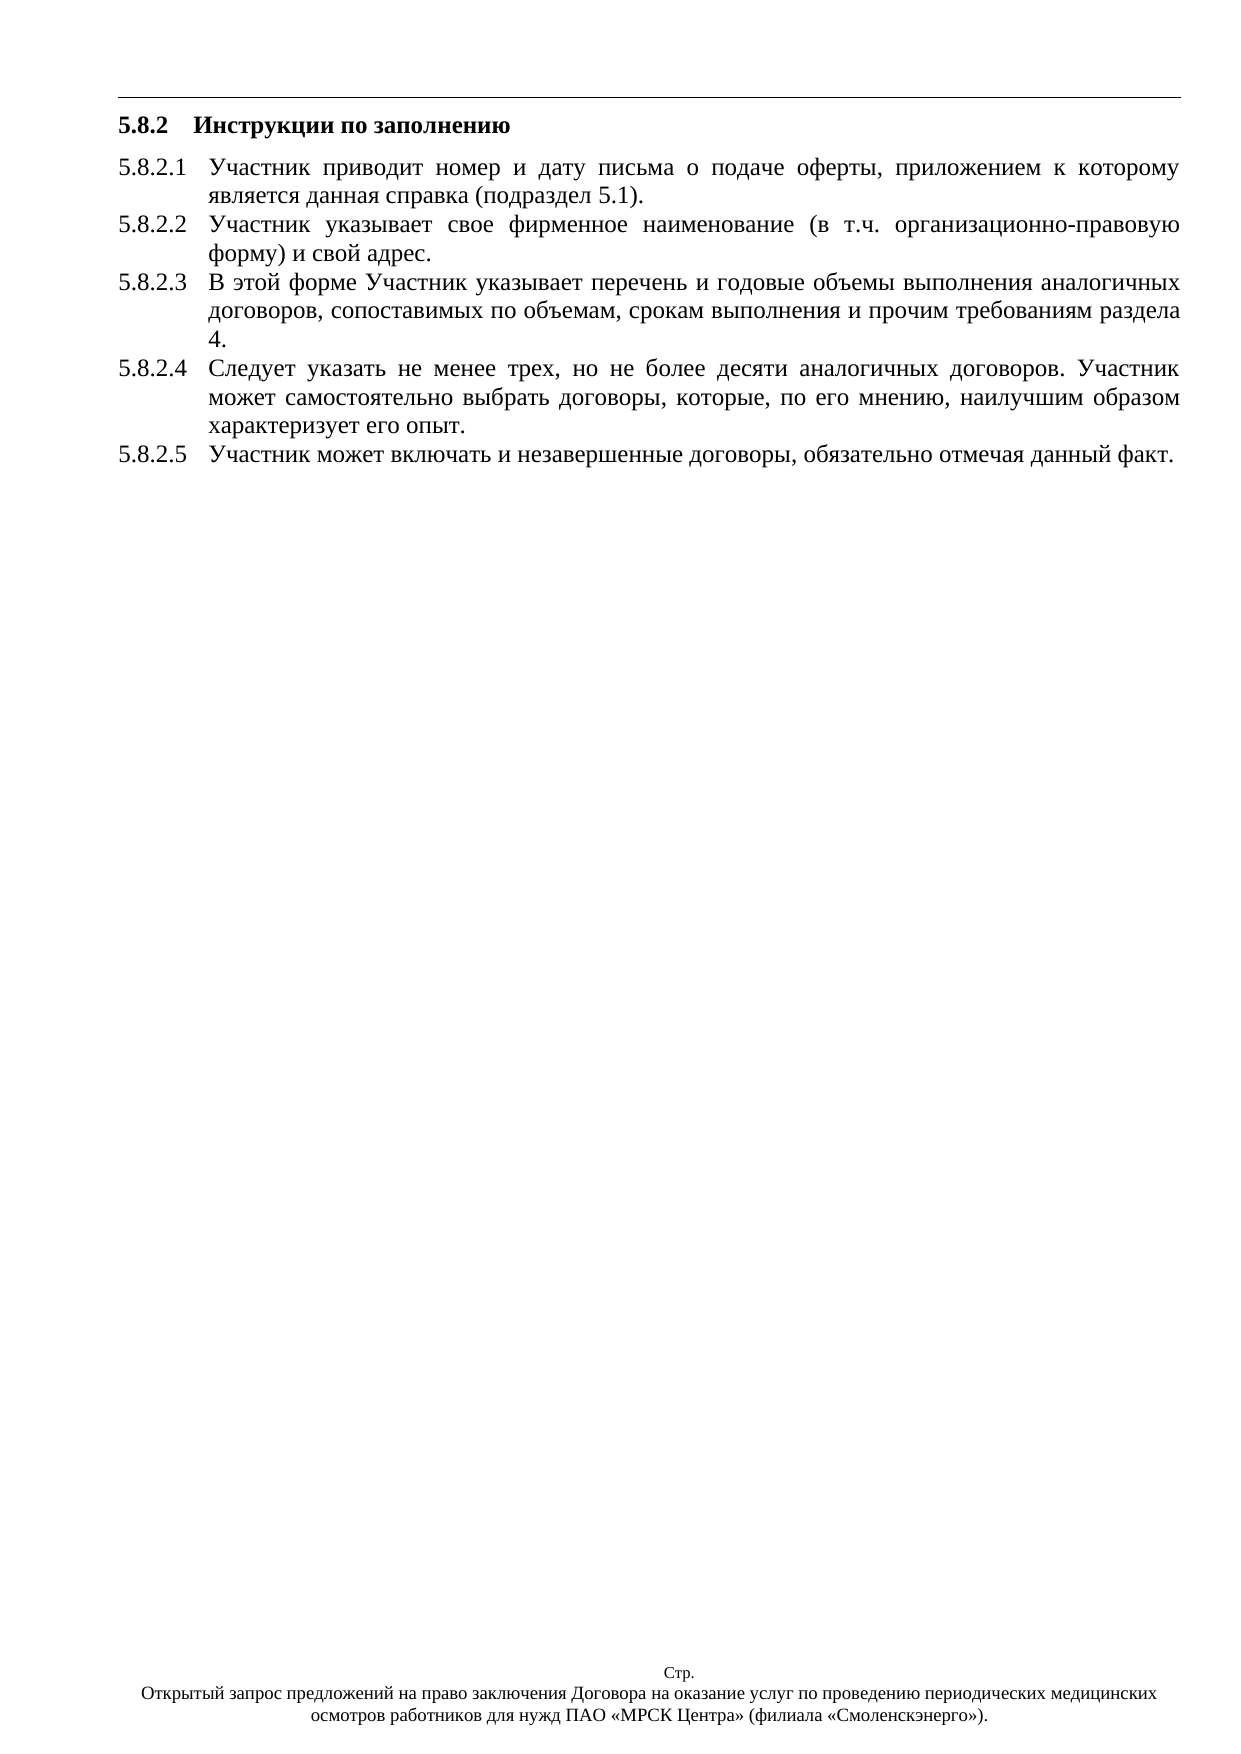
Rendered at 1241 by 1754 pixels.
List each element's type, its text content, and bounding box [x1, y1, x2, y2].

list Участник приводит номер и дату письма о подаче оферты, приложением к которому является данная справка (подраздел 5.1). [118, 152, 1181, 209]
list Участник может включать и незавершенные договоры, обязательно отмечая данный факт. [118, 439, 1181, 468]
list Следует указать не менее трех, но не более десяти аналогичных договоров. Участник может самостоятельно выбрать договоры, которые, по его мнению, наилучшим образом характеризует его опыт. [118, 353, 1181, 439]
subtitle Инструкции по заполнению [118, 111, 1181, 139]
list В этой форме Участник указывает перечень и годовые объемы выполнения аналогичных договоров, сопоставимых по объемам, срокам выполнения и прочим требованиям раздела 4. [118, 267, 1181, 353]
list Участник указывает свое фирменное наименование (в т.ч. организационно-правовую форму) и свой адрес. [118, 209, 1181, 267]
